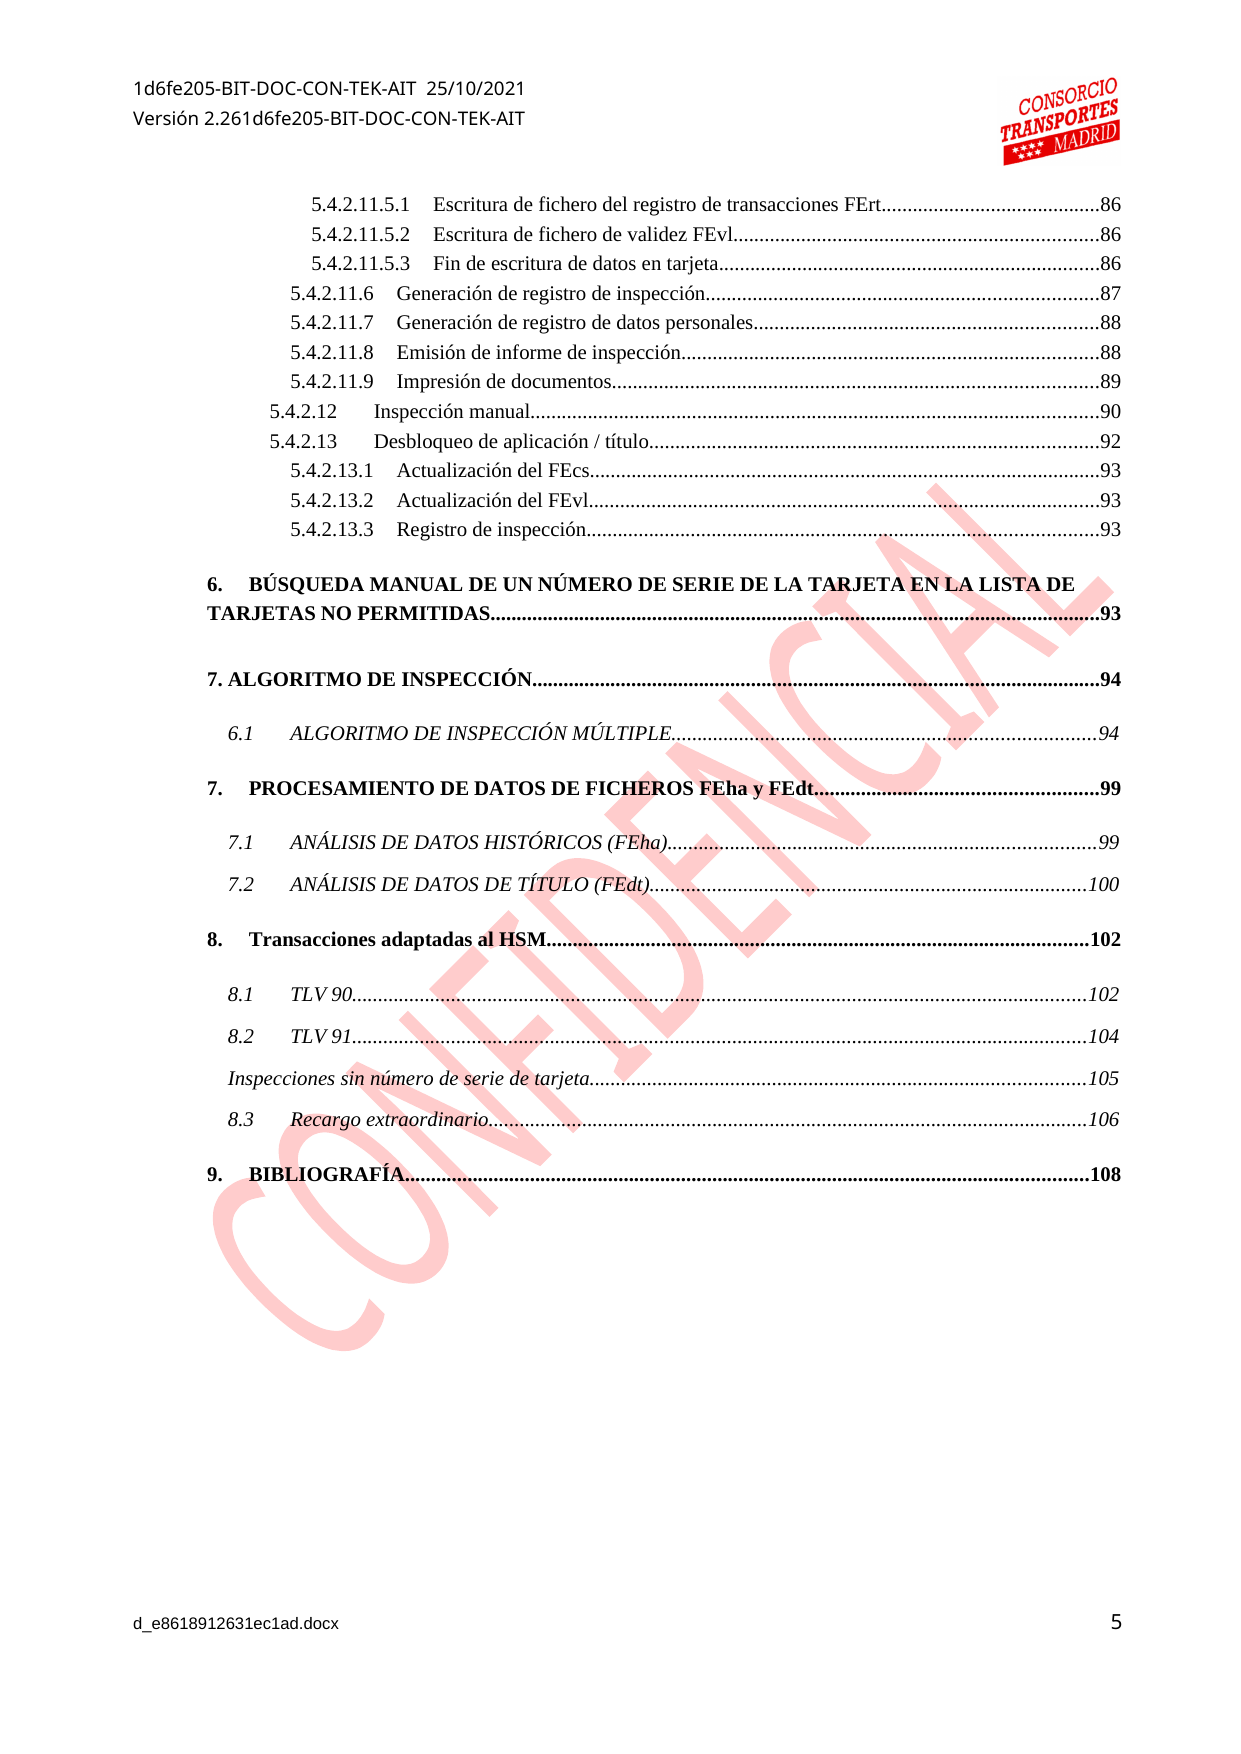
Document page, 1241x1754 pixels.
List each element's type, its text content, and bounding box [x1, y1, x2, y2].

text 7.2 ANÁLISIS DE DATOS DE TÍTULO (FEdt) 100 [228, 872, 1122, 896]
text 5.4.2.12 Inspección manual 90 [269, 399, 1122, 423]
text 5.4.2.13.2 Actualización del FEvl 93 [290, 488, 1122, 512]
text 8. Transacciones adaptadas al HSM 102 [207, 927, 1122, 951]
text 5.4.2.11.5.1 Escritura de fichero del registro de transacciones FErt 86 [311, 192, 1122, 216]
text 9. BIBLIOGRAFÍA 108 [207, 1162, 1122, 1186]
text Inspecciones sin número de serie de tarjeta. 105 [228, 1066, 1122, 1090]
text 5.4.2.11.8 Emisión de informe de inspección 88 [290, 340, 1122, 364]
text 5.4.2.11.6 Generación de registro de inspección 87 [290, 281, 1122, 305]
text 8.3 Recargo extraordinario. 106 [228, 1107, 1122, 1131]
text 8.1 TLV 90 102 [228, 981, 1122, 1006]
text 8.2 TLV 91 104 [228, 1023, 1122, 1048]
text 5.4.2.13.1 Actualización del FEcs 93 [290, 458, 1122, 482]
text 6. BÚSQUEDA MANUAL DE UN NÚMERO DE SERIE DE LA TARJETA EN LA LISTA DE TARJETAS NO PERMITIDAS 93 [207, 572, 1122, 625]
text 5.4.2.11.5.3 Fin de escritura de datos en tarjeta 86 [311, 251, 1122, 275]
picture [996, 76, 1122, 166]
text 5.4.2.13.3 Registro de inspección 93 [290, 517, 1122, 541]
text 7. PROCESAMIENTO DE DATOS DE FICHEROS FEha y FEdt 99 [207, 776, 1122, 800]
text 6.1 ALGORITMO DE INSPECCIÓN MÚLTIPLE 94 [228, 721, 1122, 745]
text 5.4.2.11.5.2 Escritura de fichero de validez FEvl 86 [311, 222, 1122, 246]
text 7.1 ANÁLISIS DE DATOS HISTÓRICOS (FEha) 99 [228, 830, 1122, 854]
text 5.4.2.11.9 Impresión de documentos 89 [290, 369, 1122, 393]
text 5.4.2.13 Desbloqueo de aplicación / título 92 [269, 429, 1122, 453]
text 7. ALGORITMO DE INSPECCIÓN 94 [207, 667, 1122, 691]
text 5.4.2.11.7 Generación de registro de datos personales 88 [290, 310, 1122, 334]
